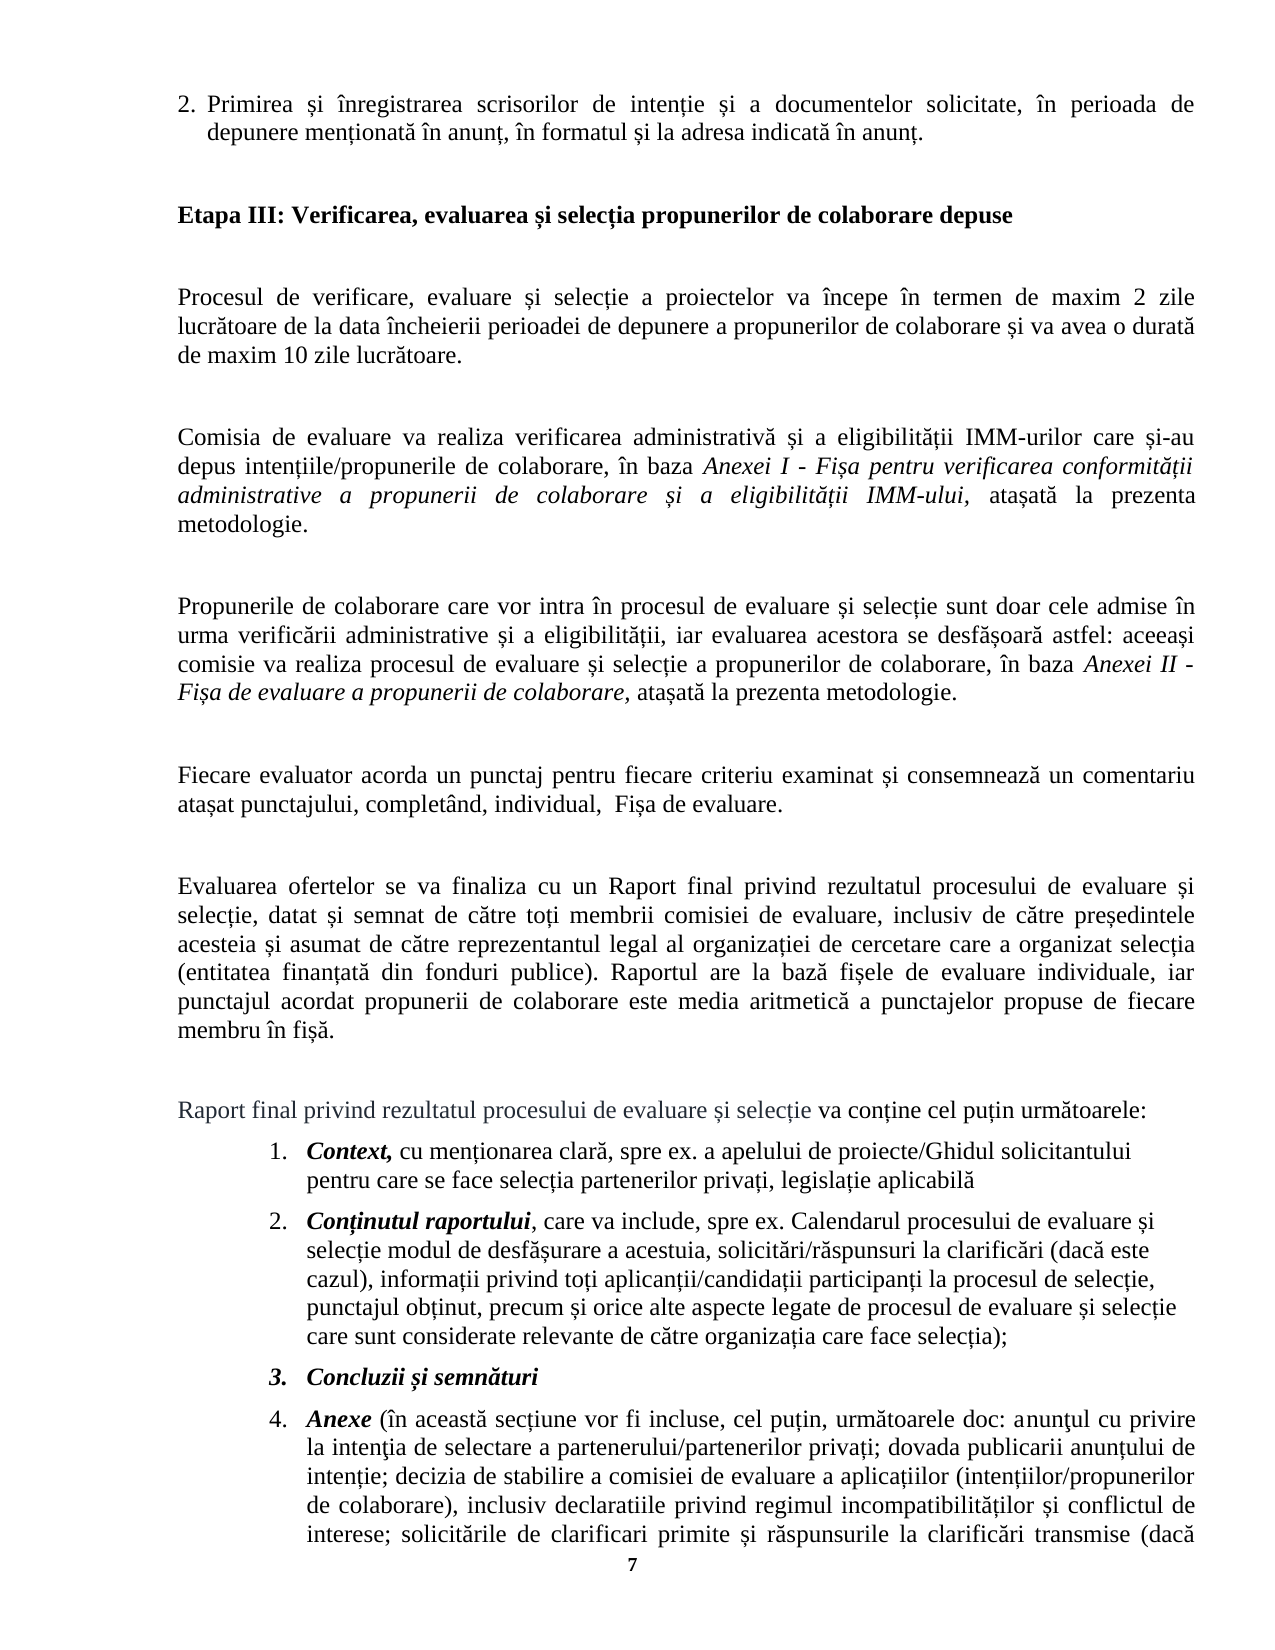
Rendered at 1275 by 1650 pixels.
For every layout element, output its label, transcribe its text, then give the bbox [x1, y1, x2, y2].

text Raport final privind rezultatul procesului de evaluare și selecție va conține cel puțin următoarele: [177, 1095, 1196, 1124]
text Fiecare evaluator acorda un punctaj pentru fiecare criteriu examinat și consemnează un comentariu atașat punctajului, completând, individual, Fișa de evaluare. [177, 760, 1196, 817]
list Context, cu menționarea clară, spre ex. a apelului de proiecte/Ghidul solicitantului pentru care se face selecția partenerilor privați, legislație aplicabilă [269, 1136, 1196, 1194]
text Procesul de verificare, evaluare și selecție a proiectelor va începe în termen de maxim 2 zile lucrătoare de la data încheierii perioadei de depunere a propunerilor de colaborare și va avea o durată de maxim 10 zile lucrătoare. [177, 282, 1196, 369]
list Primirea și înregistrarea scrisorilor de intenție și a documentelor solicitate, în perioada de depunere menționată în anunț, în formatul și la adresa indicată în anunț. [177, 89, 1196, 146]
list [269, 1404, 1196, 1547]
text Etapa III: Verificarea, evaluarea și selecția propunerilor de colaborare depuse [177, 200, 1196, 229]
list Conținutul raportului, care va include, spre ex. Calendarul procesului de evaluare și selecție modul de desfășurare a acestuia, solicitări/răspunsuri la clarificări (dacă este cazul), informații privind toți aplicanții/candidații participanți la procesul de selecție, punctajul obținut, precum și orice alte aspecte legate de procesul de evaluare și selecție care sunt considerate relevante de către organizația care face selecția); [269, 1206, 1196, 1350]
text Propunerile de colaborare care vor intra în procesul de evaluare și selecție sunt doar cele admise în urma verificării administrative și a eligibilității, iar evaluarea acestora se desfășoară astfel: aceeași comisie va realiza procesul de evaluare și selecție a propunerilor de colaborare, în baza Anexei II - Fișa de evaluare a propunerii de colaborare, atașată la prezenta metodologie. [177, 591, 1196, 706]
text Evaluarea ofertelor se va finaliza cu un Raport final privind rezultatul procesului de evaluare și selecție, datat și semnat de către toți membrii comisiei de evaluare, inclusiv de către președintele acesteia și asumat de către reprezentantul legal al organizației de cercetare care a organizat selecția (entitatea finanțată din fonduri publice). Raportul are la bază fișele de evaluare individuale, iar punctajul acordat propunerii de colaborare este media aritmetică a punctajelor propuse de fiecare membru în fișă. [177, 871, 1196, 1044]
text Comisia de evaluare va realiza verificarea administrativă și a eligibilității IMM-urilor care și-au depus intențiile/propunerile de colaborare, în baza Anexei I - Fișa pentru verificarea conformității administrative a propunerii de colaborare și a eligibilității IMM-ului, atașată la prezenta metodologie. [177, 422, 1196, 537]
list Concluzii și semnături [269, 1362, 1196, 1391]
